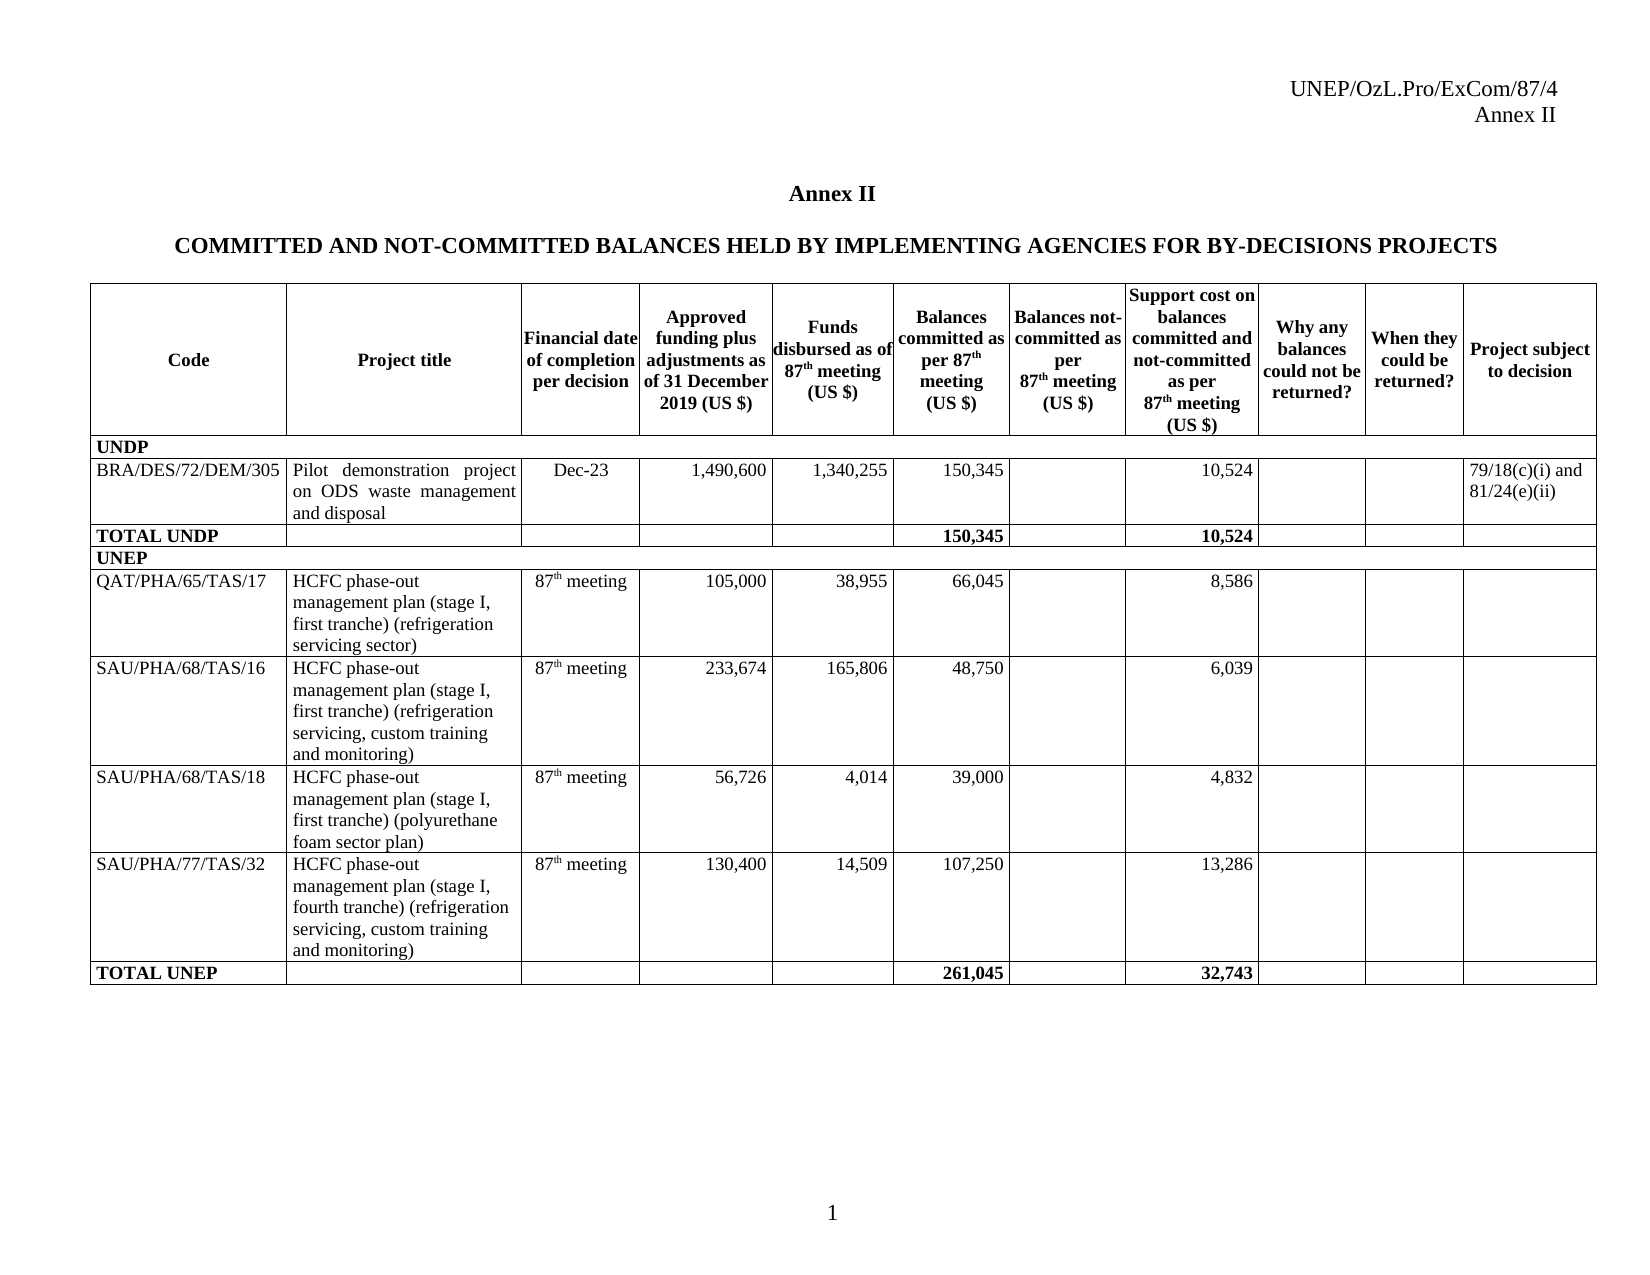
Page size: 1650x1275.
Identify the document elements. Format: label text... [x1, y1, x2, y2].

table_cell [1259, 657, 1365, 765]
table_cell UNDP [91, 436, 1596, 458]
table_cell Pilot demonstration project on ODS waste management and disposal [287, 459, 521, 523]
table_cell [1464, 525, 1596, 546]
table_cell 32,743 [1126, 962, 1258, 983]
table_header Project subject to decision [1464, 284, 1596, 435]
table_cell [1259, 853, 1365, 961]
table_cell 87th meeting [522, 853, 639, 961]
table_cell [773, 962, 893, 983]
table_cell [1010, 766, 1125, 852]
table_header Financial date of completion per decision [522, 284, 639, 435]
table_cell 56,726 [640, 766, 772, 852]
table_cell 10,524 [1126, 525, 1258, 546]
table_cell [1464, 570, 1596, 656]
table_cell 8,586 [1126, 570, 1258, 656]
table_cell HCFC phase-out management plan (stage I, fourth tranche) (refrigeration servicing, custom training and monitoring) [287, 853, 521, 961]
table_cell BRA/DES/72/DEM/305 [91, 459, 286, 523]
table_cell SAU/PHA/68/TAS/16 [91, 657, 286, 765]
table_cell [1464, 766, 1596, 852]
table_header Project title [287, 284, 521, 435]
table_cell [522, 525, 639, 546]
table_cell SAU/PHA/77/TAS/32 [91, 853, 286, 961]
table_cell 150,345 [894, 525, 1009, 546]
table_cell 38,955 [773, 570, 893, 656]
table_cell [1366, 570, 1463, 656]
table_cell [287, 525, 521, 546]
table_cell 107,250 [894, 853, 1009, 961]
table_cell 48,750 [894, 657, 1009, 765]
table_cell 150,345 [894, 459, 1009, 523]
table_header Funds disbursed as of 87th meeting (US $) [773, 284, 893, 435]
table_cell 130,400 [640, 853, 772, 961]
table_cell [1366, 853, 1463, 961]
table_cell HCFC phase-out management plan (stage I, first tranche) (refrigeration servicing sector) [287, 570, 521, 656]
table_cell 79/18(c)(i) and 81/24(e)(ii) [1464, 459, 1596, 523]
table_cell [1259, 570, 1365, 656]
table_cell [1366, 657, 1463, 765]
table_cell [1010, 853, 1125, 961]
table_cell HCFC phase-out management plan (stage I, first tranche) (polyurethane foam sector plan) [287, 766, 521, 852]
table_header Balances committed as per 87th meeting (US $) [894, 284, 1009, 435]
table_cell 165,806 [773, 657, 893, 765]
table_cell [1366, 525, 1463, 546]
table_cell 1,340,255 [773, 459, 893, 523]
table_cell 4,014 [773, 766, 893, 852]
table_cell [1259, 525, 1365, 546]
table_cell [287, 962, 521, 983]
table_header Approved funding plus adjustments as of 31 December 2019 (US $) [640, 284, 772, 435]
table_cell Dec-23 [522, 459, 639, 523]
text Annex II [90, 180, 1575, 207]
table_cell [1259, 459, 1365, 523]
table_cell [773, 525, 893, 546]
table_cell [522, 962, 639, 983]
table_header Why any balances could not be returned? [1259, 284, 1365, 435]
table_header Code [91, 284, 286, 435]
table_header Support cost on balances committed and not-committed as per 87th meeting (US $) [1126, 284, 1258, 435]
table_cell 14,509 [773, 853, 893, 961]
table_cell [640, 962, 772, 983]
table_cell SAU/PHA/68/TAS/18 [91, 766, 286, 852]
table_cell [1010, 962, 1125, 983]
table_cell HCFC phase-out management plan (stage I, first tranche) (refrigeration servicing, custom training and monitoring) [287, 657, 521, 765]
table_cell 6,039 [1126, 657, 1258, 765]
table_cell TOTAL UNEP [91, 962, 286, 983]
table_cell 39,000 [894, 766, 1009, 852]
table_cell [1366, 766, 1463, 852]
table_cell 105,000 [640, 570, 772, 656]
table_cell 4,832 [1126, 766, 1258, 852]
table_cell [1464, 657, 1596, 765]
table_cell 13,286 [1126, 853, 1258, 961]
table_cell TOTAL UNDP [91, 525, 286, 546]
table_cell [1010, 657, 1125, 765]
table_cell 87th meeting [522, 570, 639, 656]
table_cell [1259, 962, 1365, 983]
table_cell 1,490,600 [640, 459, 772, 523]
table_cell 87th meeting [522, 766, 639, 852]
table_cell 87th meeting [522, 657, 639, 765]
table_cell 66,045 [894, 570, 1009, 656]
table_header Balances not- committed as per 87th meeting (US $) [1010, 284, 1125, 435]
table_cell UNEP [91, 547, 1596, 569]
table_cell [1259, 766, 1365, 852]
table_cell [640, 525, 772, 546]
table_cell [1366, 459, 1463, 523]
table_cell [1010, 570, 1125, 656]
table_cell [1464, 853, 1596, 961]
table_cell 261,045 [894, 962, 1009, 983]
table_header When they could be returned? [1366, 284, 1463, 435]
table_cell QAT/PHA/65/TAS/17 [91, 570, 286, 656]
table_cell [1366, 962, 1463, 983]
table_cell [1010, 525, 1125, 546]
table_cell 10,524 [1126, 459, 1258, 523]
table_cell [1010, 459, 1125, 523]
text COMMITTED AND NOT-COMMITTED BALANCES HELD BY IMPLEMENTING AGENCIES FOR BY-DECISIONS PROJECTS [97, 232, 1575, 258]
table_cell 233,674 [640, 657, 772, 765]
table_cell [1464, 962, 1596, 983]
